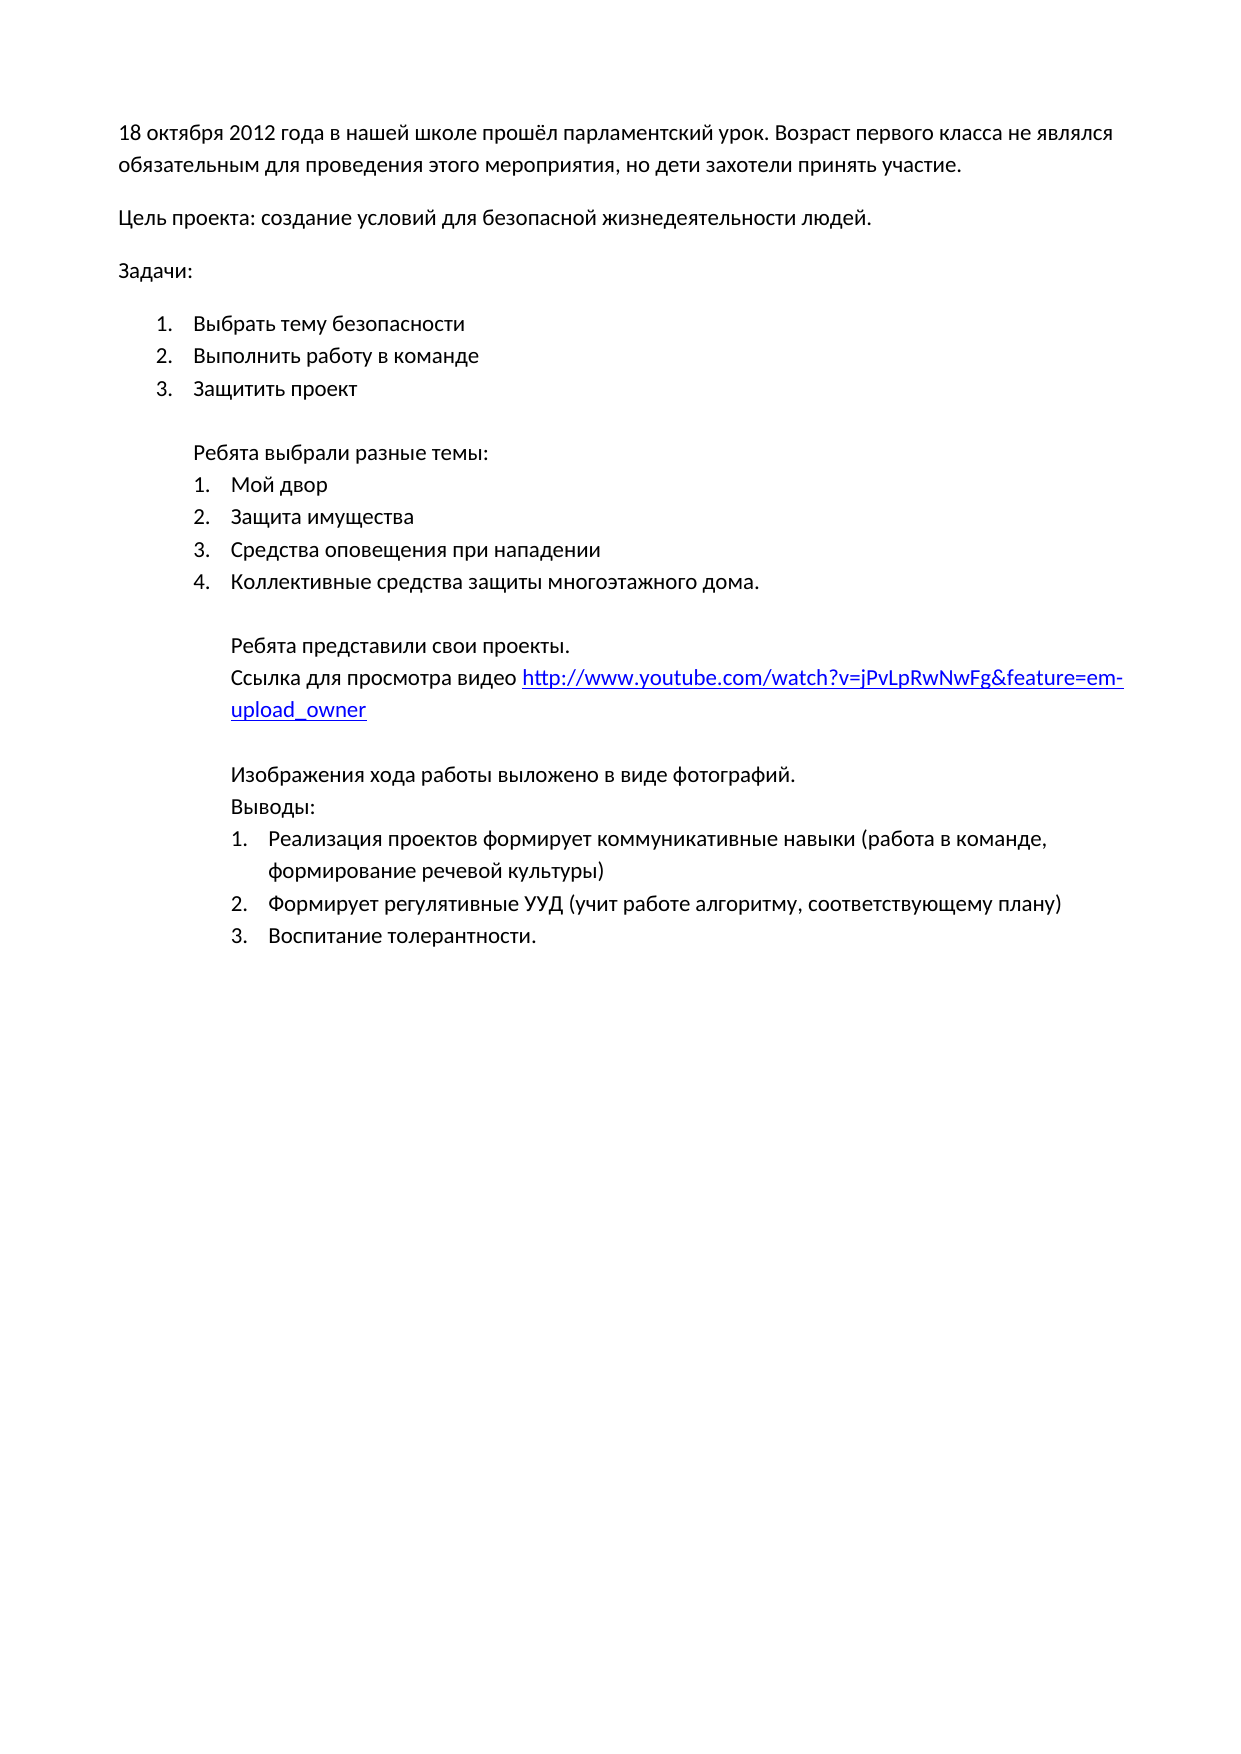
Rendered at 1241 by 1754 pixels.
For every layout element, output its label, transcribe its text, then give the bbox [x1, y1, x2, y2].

list Защита имущества [193, 502, 1152, 531]
list Воспитание толерантности. [231, 921, 1152, 949]
list Ребята выбрали разные темы: [193, 438, 1152, 466]
list Формирует регулятивные УУД (учит работе алгоритму, соответствующему плану) [231, 889, 1152, 917]
list Изображения хода работы выложено в виде фотографий. [231, 760, 1152, 788]
list Коллективные средства защиты многоэтажного дома. [193, 567, 1152, 595]
list Ссылка для просмотра видео http://www.youtube.com/watch?v=jPvLpRwNwFg&feature=em-upload_owner [231, 663, 1152, 724]
list Защитить проект [156, 374, 1152, 402]
list Средства оповещения при нападении [193, 535, 1152, 563]
text 18 октября 2012 года в нашей школе прошёл парламентский урок. Возраст первого класса не являлся обязательным для проведения этого мероприятия, но дети захотели принять участие. [118, 118, 1152, 178]
list Ребята представили свои проекты. [231, 631, 1152, 659]
list Реализация проектов формирует коммуникативные навыки (работа в команде, формирование речевой культуры) [231, 824, 1152, 884]
list Выбрать тему безопасности [156, 309, 1152, 337]
text Цель проекта: создание условий для безопасной жизнедеятельности людей. [118, 203, 1152, 231]
list Выполнить работу в команде [156, 342, 1152, 369]
list Мой двор [193, 470, 1152, 498]
text Задачи: [118, 256, 1152, 284]
list Выводы: [231, 792, 1152, 820]
